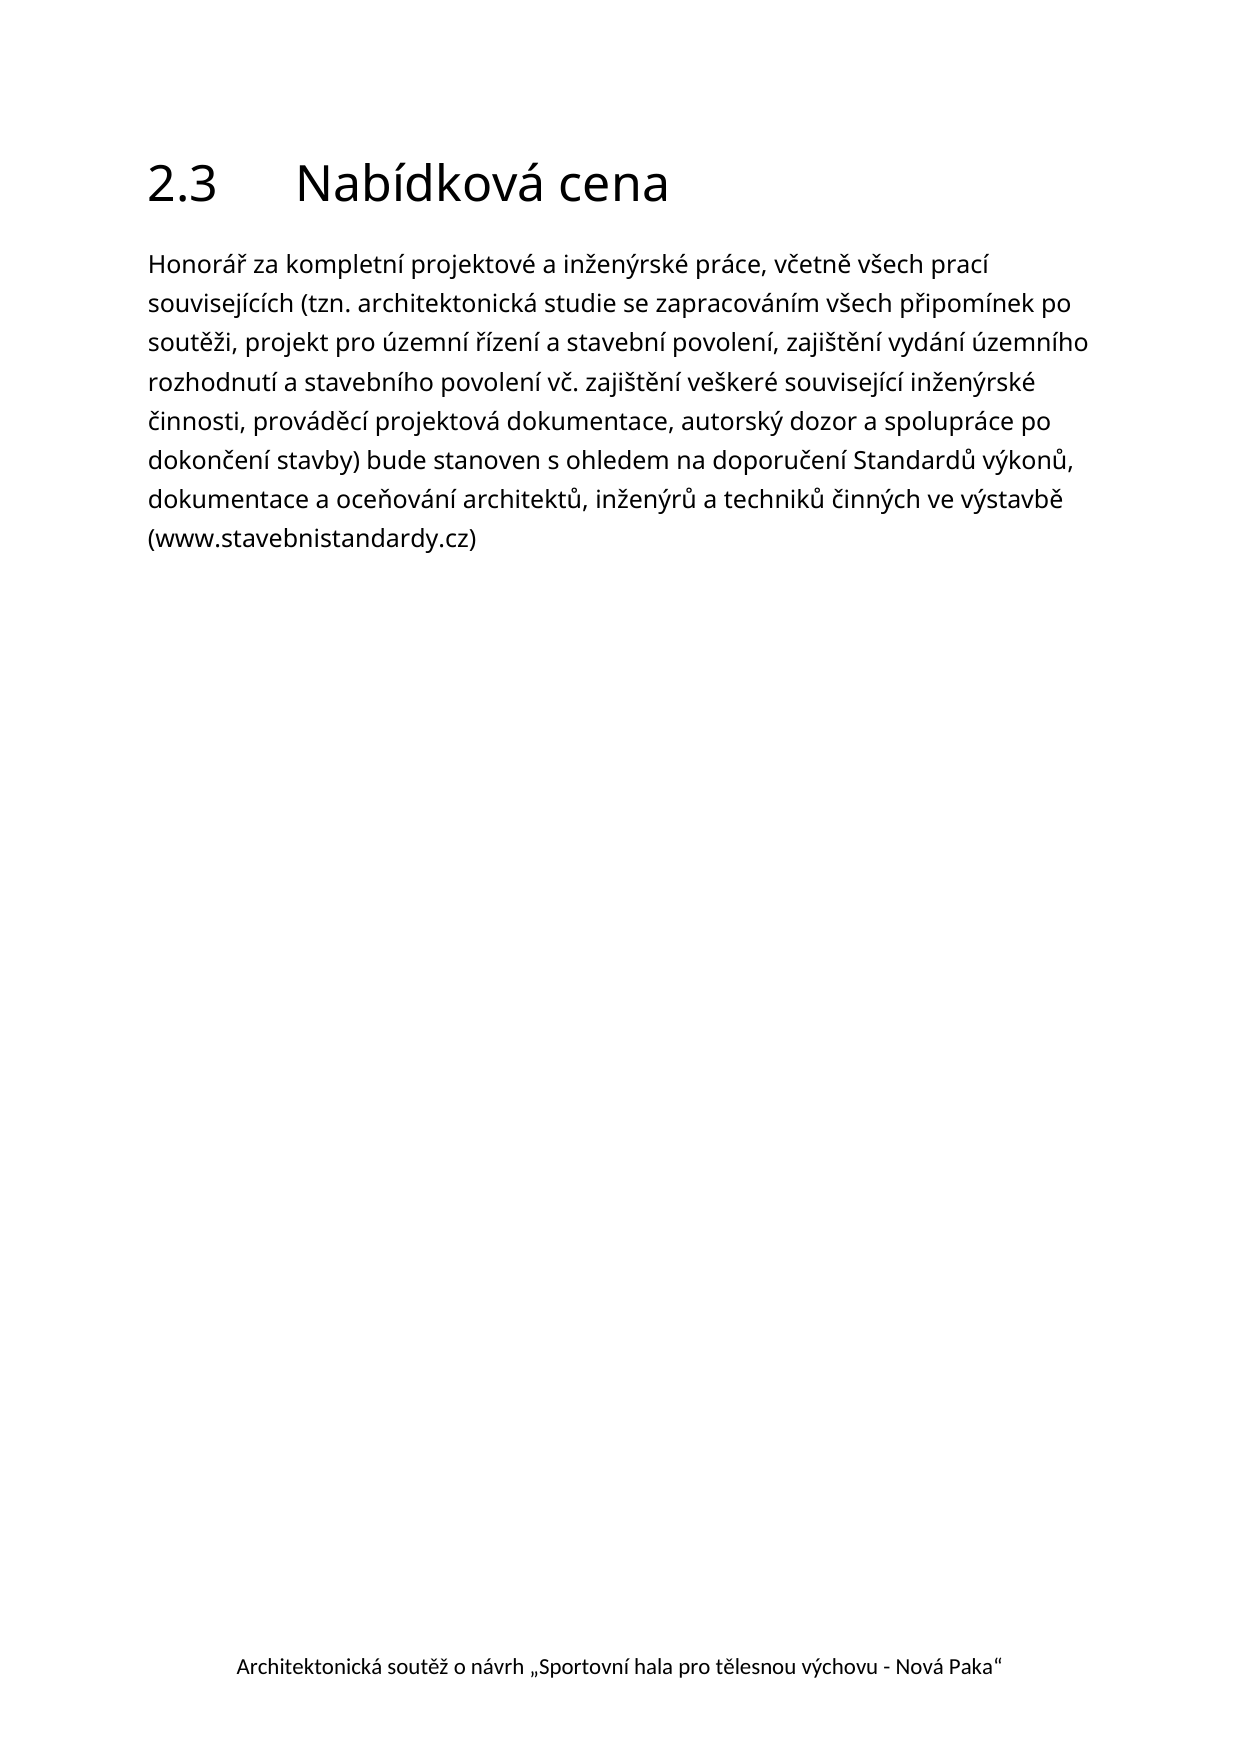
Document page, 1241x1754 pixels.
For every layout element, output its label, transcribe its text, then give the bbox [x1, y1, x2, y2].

text Honorář za kompletní projektové a inženýrské práce, včetně všech prací souvisejících (tzn. architektonická studie se zapracováním všech připomínek po soutěži, projekt pro územní řízení a stavební povolení, zajištění vydání územního rozhodnutí a stavebního povolení vč. zajištění veškeré související inženýrské činnosti, prováděcí projektová dokumentace, autorský dozor a spolupráce po dokončení stavby) bude stanoven s ohledem na doporučení Standardů výkonů, dokumentace a oceňování architektů, inženýrů a techniků činných ve výstavbě (www.stavebnistandardy.cz) [148, 247, 1093, 555]
text 2.3 Nabídková cena [148, 148, 1093, 216]
